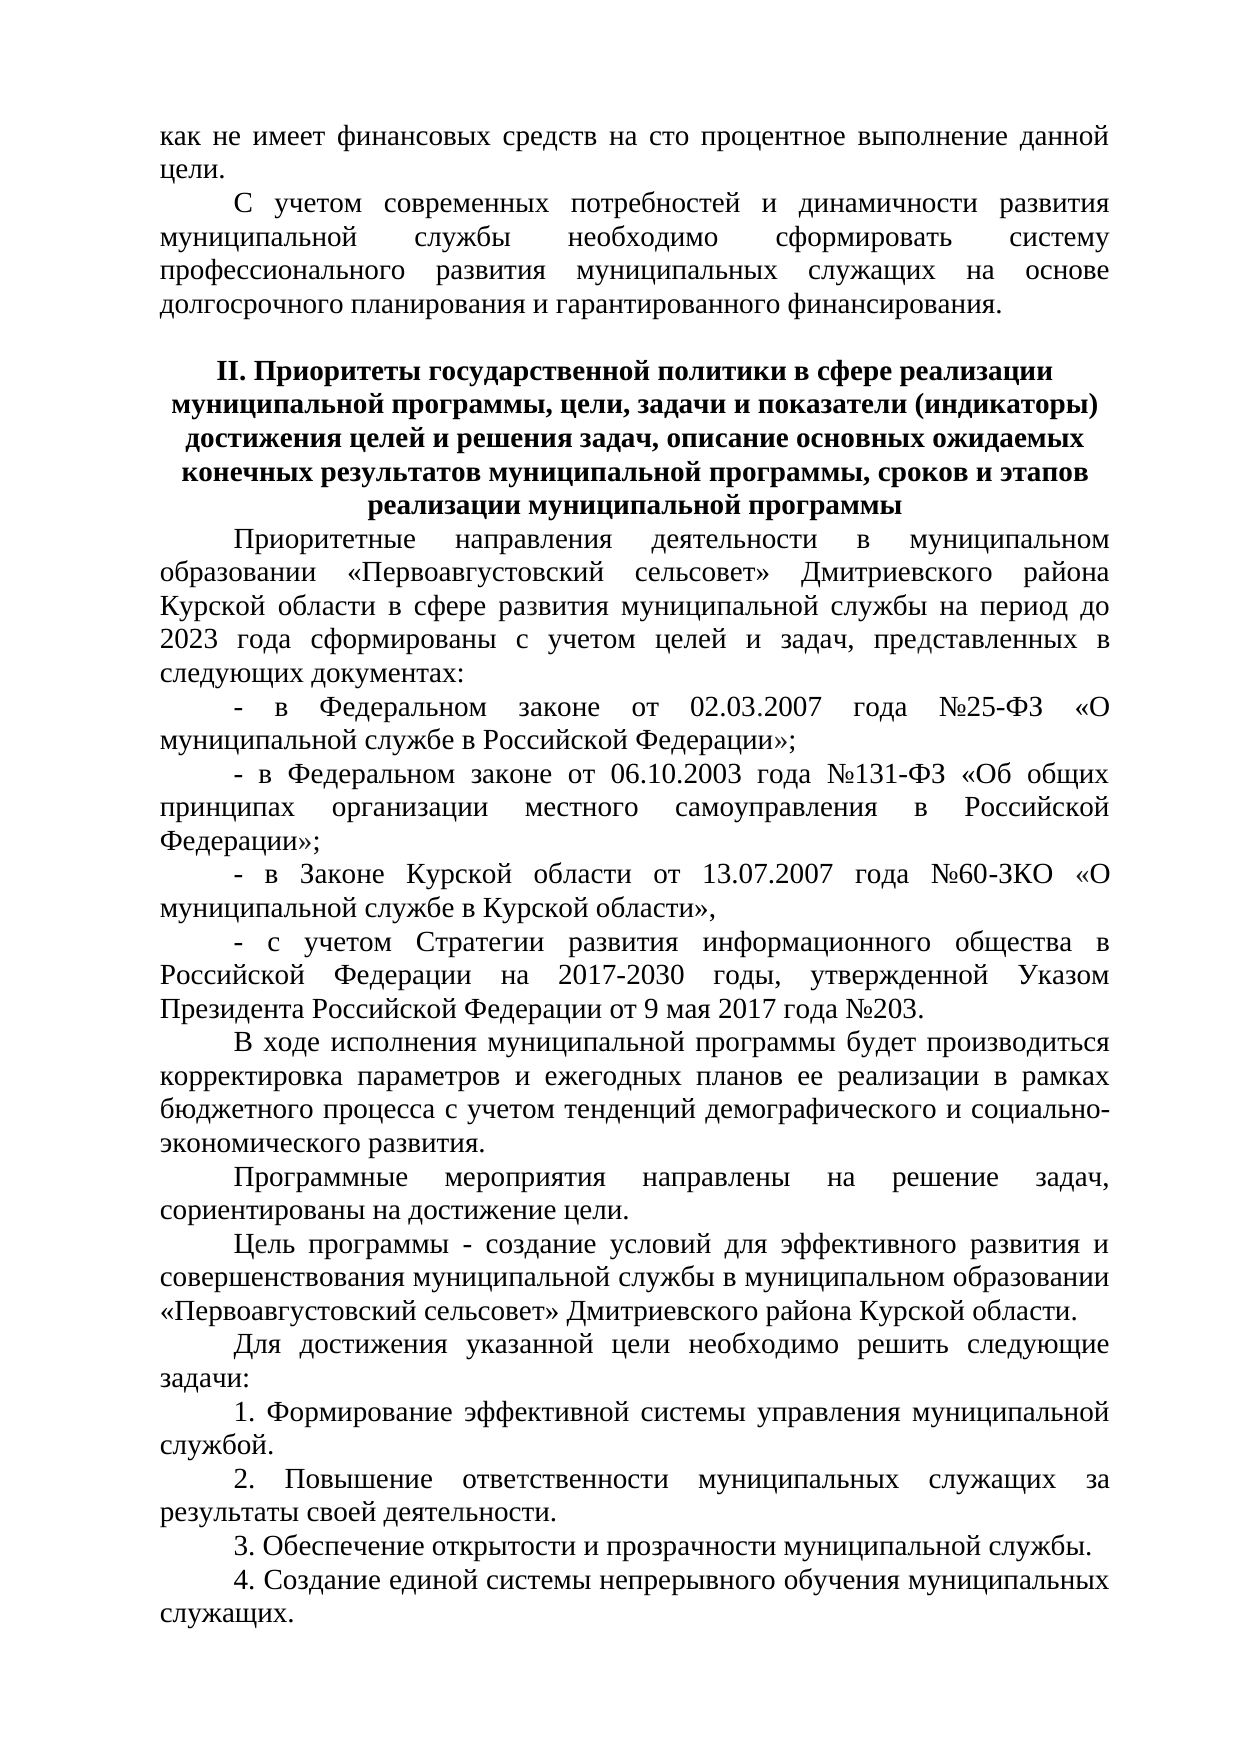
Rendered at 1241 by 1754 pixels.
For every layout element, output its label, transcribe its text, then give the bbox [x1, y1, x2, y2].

text 2. Повышение ответственности муниципальных служащих за результаты своей деятельности. [159, 1461, 1110, 1528]
text Программные мероприятия направлены на решение задач, сориентированы на достижение цели. [159, 1159, 1110, 1226]
text Для достижения указанной цели необходимо решить следующие задачи: [159, 1327, 1110, 1394]
text - с учетом Стратегии развития информационного общества в Российской Федерации на 2017-2030 годы, утвержденной Указом Президента Российской Федерации от 9 мая 2017 года №203. [159, 924, 1110, 1024]
text - в Федеральном законе от 02.03.2007 года №25-ФЗ «О муниципальной службе в Российской Федерации»; [159, 689, 1110, 756]
text - в Федеральном законе от 06.10.2003 года №131-ФЗ «Об общих принципах организации местного самоуправления в Российской Федерации»; [159, 756, 1110, 856]
text 1. Формирование эффективной системы управления муниципальной службой. [159, 1394, 1110, 1461]
text 4. Создание единой системы непрерывного обучения муниципальных служащих. [159, 1562, 1110, 1629]
text 3. Обеспечение открытости и прозрачности муниципальной службы. [159, 1528, 1110, 1562]
text II. Приоритеты государственной политики в сфере реализации муниципальной программы, цели, задачи и показатели (индикаторы) достижения целей и решения задач, описание основных ожидаемых конечных результатов муниципальной программы, сроков и этапов реализации муниципальной программы [159, 353, 1110, 521]
text С учетом современных потребностей и динамичности развития муниципальной службы необходимо сформировать систему профессионального развития муниципальных служащих на основе долгосрочного планирования и гарантированного финансирования. [159, 185, 1110, 319]
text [159, 118, 1110, 185]
text Цель программы - создание условий для эффективного развития и совершенствования муниципальной службы в муниципальном образовании «Первоавгустовский сельсовет» Дмитриевского района Курской области. [159, 1226, 1110, 1327]
text - в Законе Курской области от 13.07.2007 года №60-ЗКО «О муниципальной службе в Курской области», [159, 857, 1110, 924]
text Приоритетные направления деятельности в муниципальном образовании «Первоавгустовский сельсовет» Дмитриевского района Курской области в сфере развития муниципальной службы на период до 2023 года сформированы с учетом целей и задач, представленных в следующих документах: [159, 521, 1110, 688]
text В ходе исполнения муниципальной программы будет производиться корректировка параметров и ежегодных планов ее реализации в рамках бюджетного процесса с учетом тенденций демографического и социально-экономического развития. [159, 1024, 1110, 1159]
